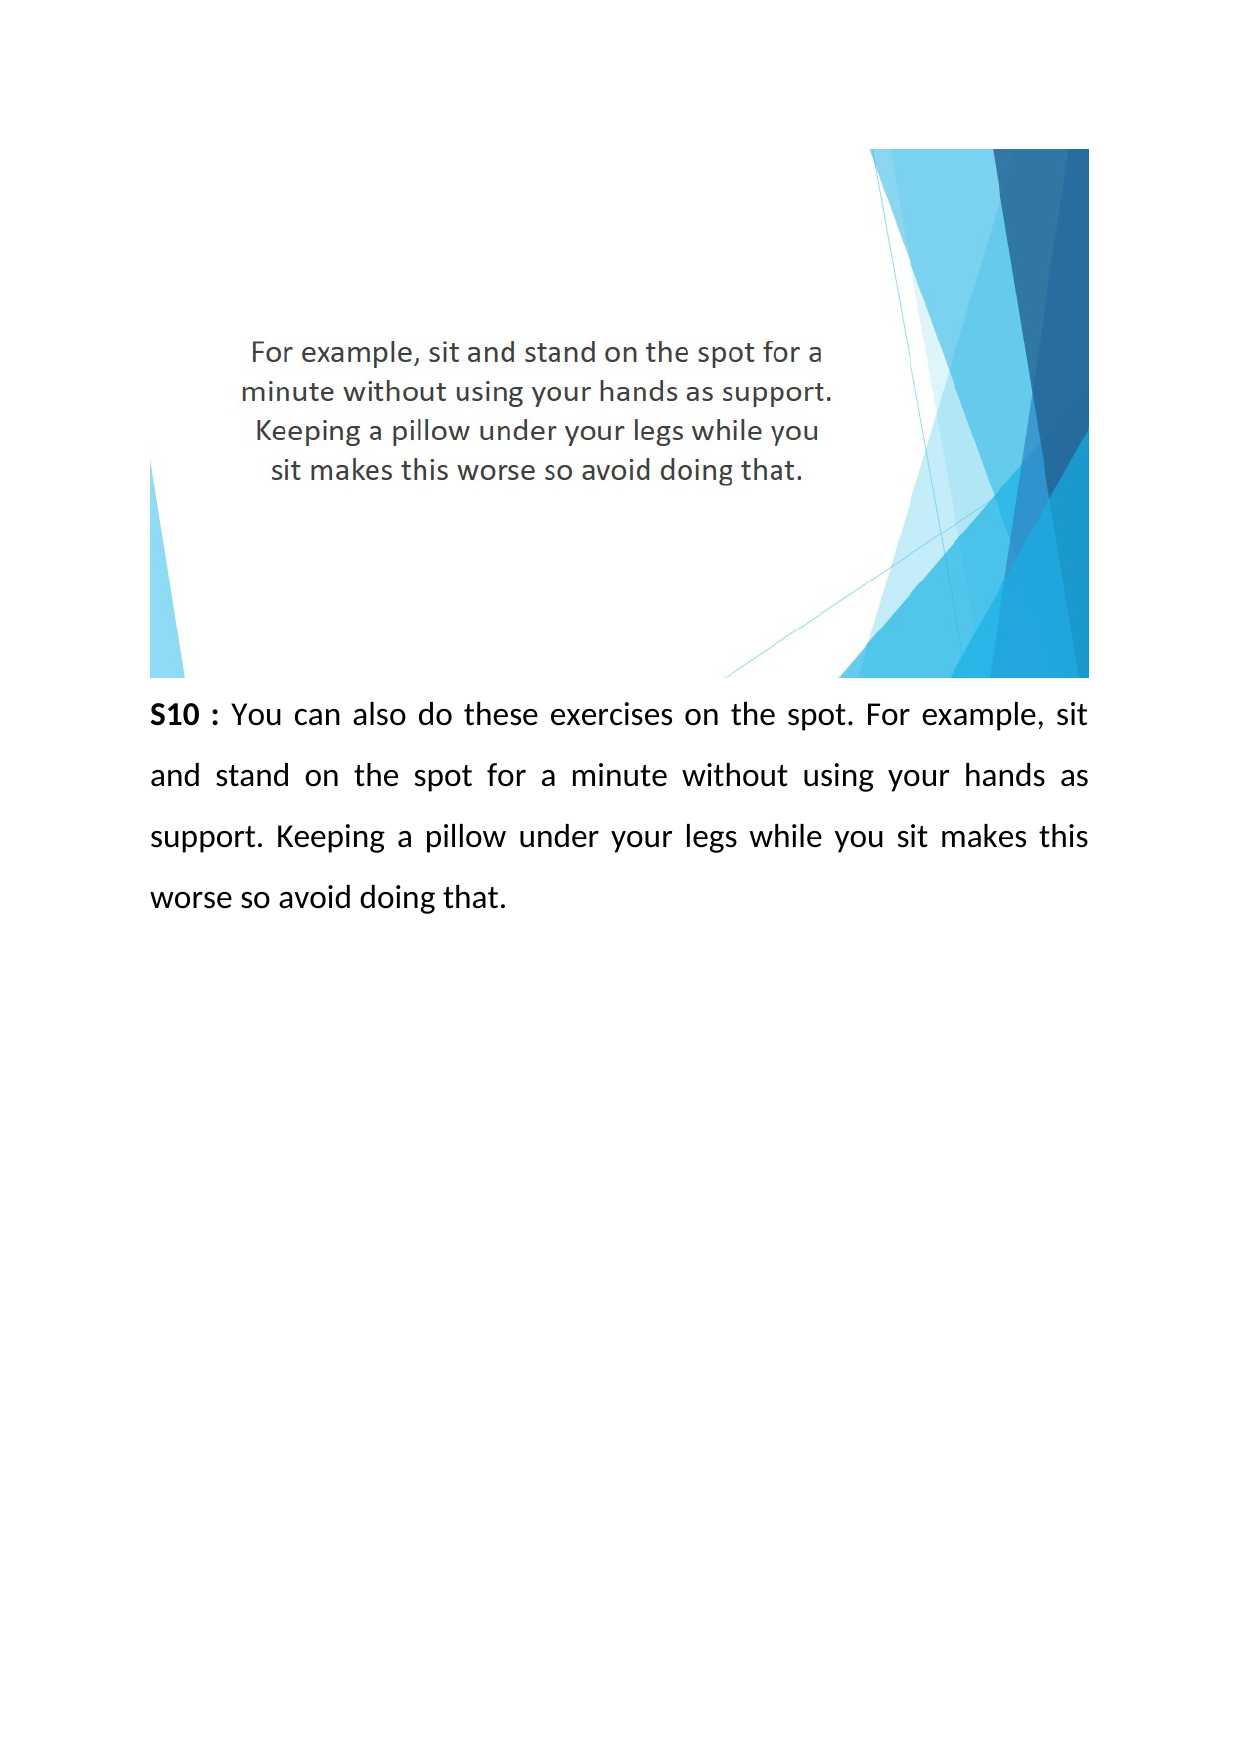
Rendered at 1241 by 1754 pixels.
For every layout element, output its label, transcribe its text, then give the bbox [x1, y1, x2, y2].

text S10 : You can also do these exercises on the spot. For example, sit and stand on the spot for a minute without using your hands as support. Keeping a pillow under your legs while you sit makes this worse so avoid doing that. [150, 693, 1090, 917]
picture [150, 149, 1089, 678]
